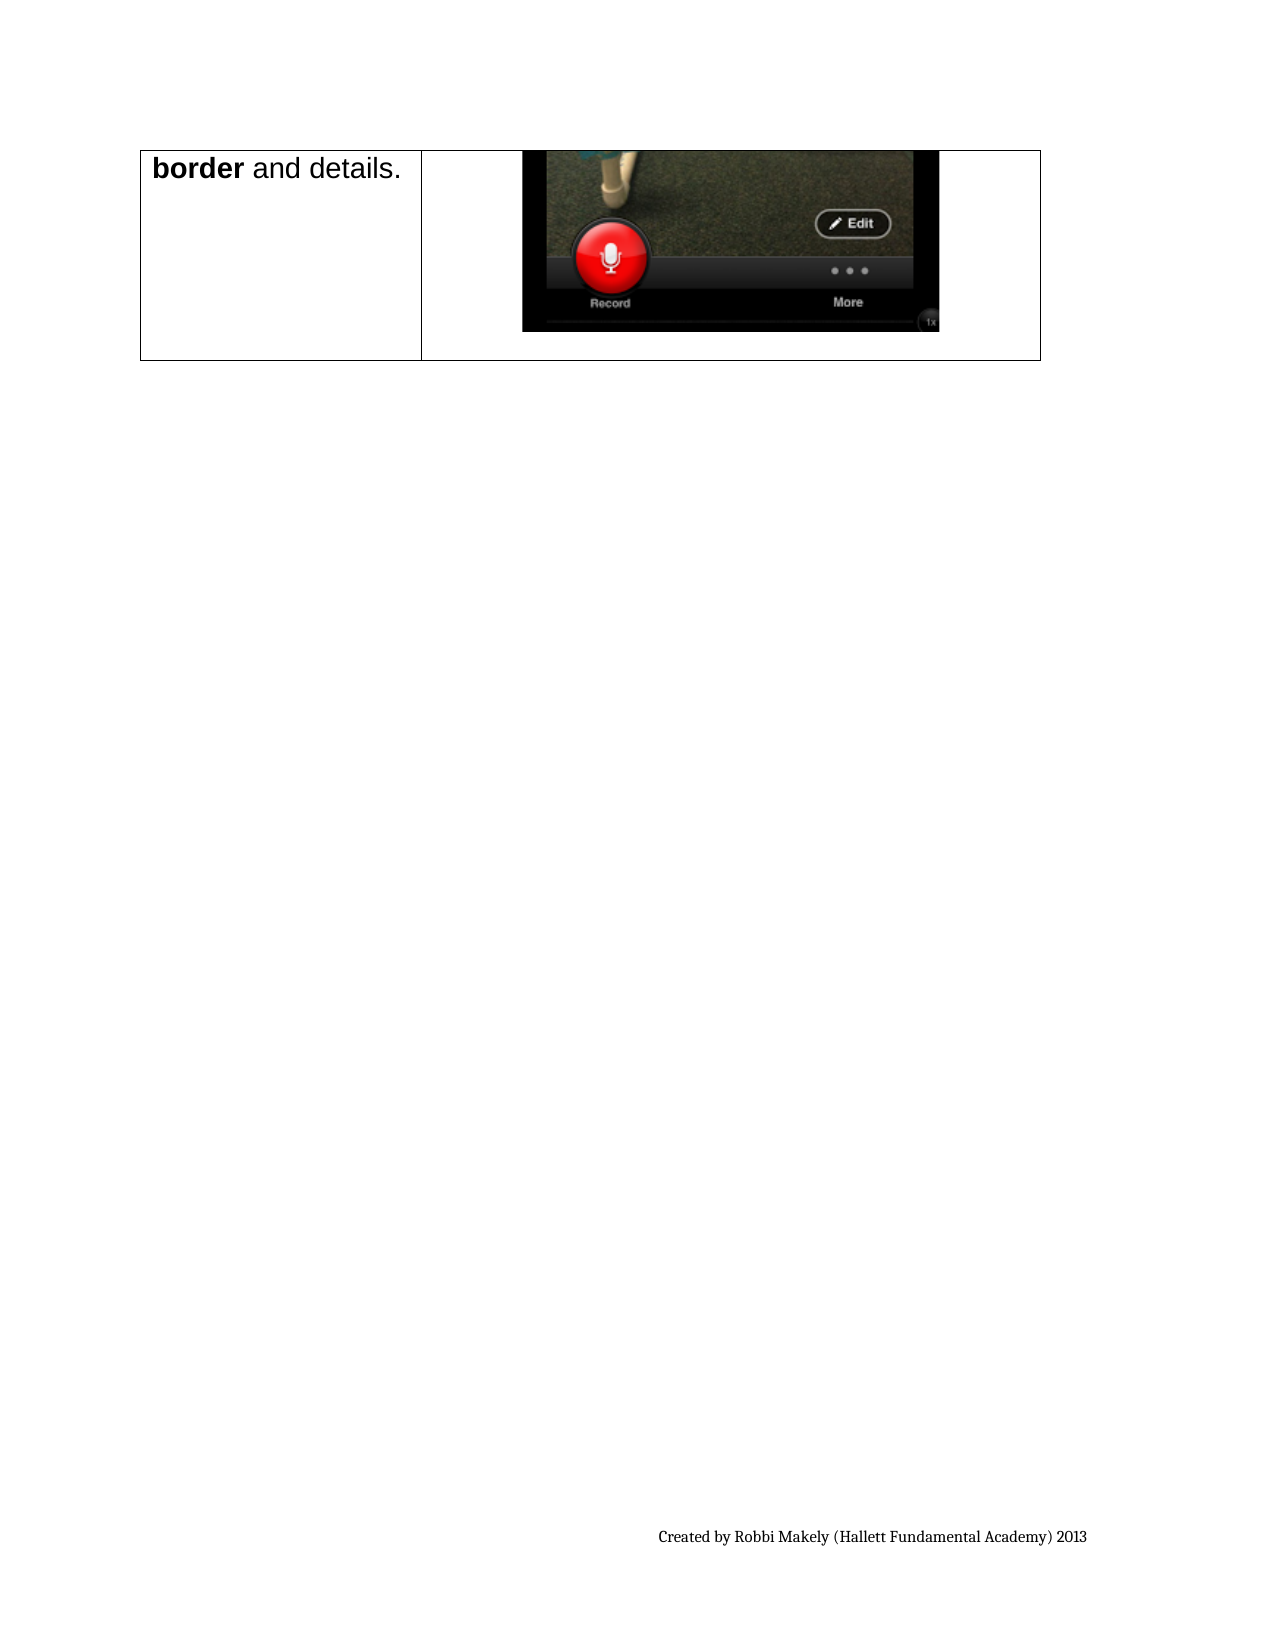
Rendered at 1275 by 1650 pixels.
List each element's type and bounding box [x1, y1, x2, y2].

table_cell [422, 151, 1040, 360]
picture [522, 151, 940, 332]
table_cell [141, 151, 421, 360]
